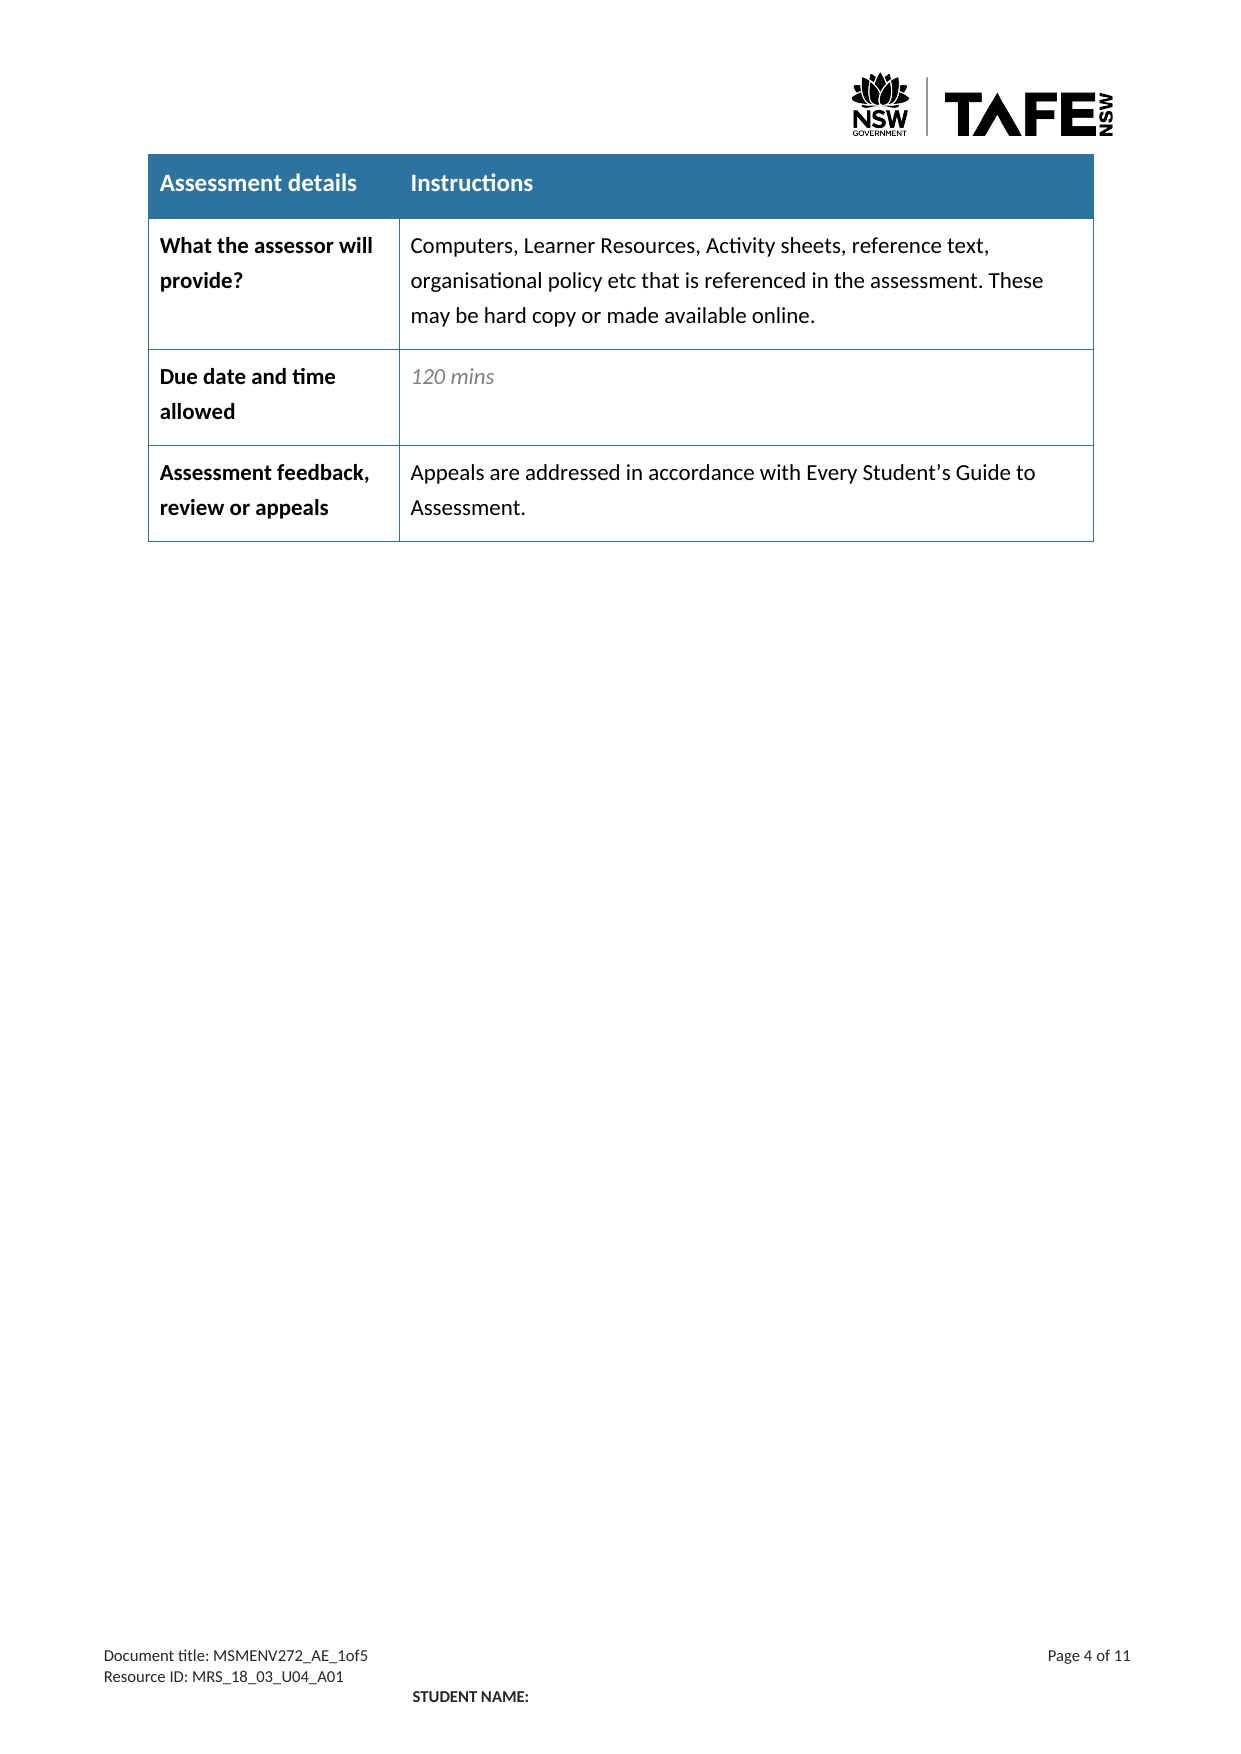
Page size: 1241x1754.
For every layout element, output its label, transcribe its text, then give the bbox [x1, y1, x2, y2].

table_cell Due date and time allowed [149, 350, 399, 445]
table_header Assessment details [149, 155, 399, 218]
table_cell What the assessor will provide? [149, 219, 399, 349]
picture [851, 71, 1113, 137]
table_header Instructions [400, 155, 1093, 218]
table_cell 120 mins [400, 350, 1093, 445]
table_cell Computers, Learner Resources, Activity sheets, reference text, organisational policy etc that is referenced in the assessment. These may be hard copy or made available online. [400, 219, 1093, 349]
table_cell Assessment feedback, review or appeals [149, 446, 399, 541]
table_cell Appeals are addressed in accordance with Every Student’s Guide to Assessment. [400, 446, 1093, 541]
